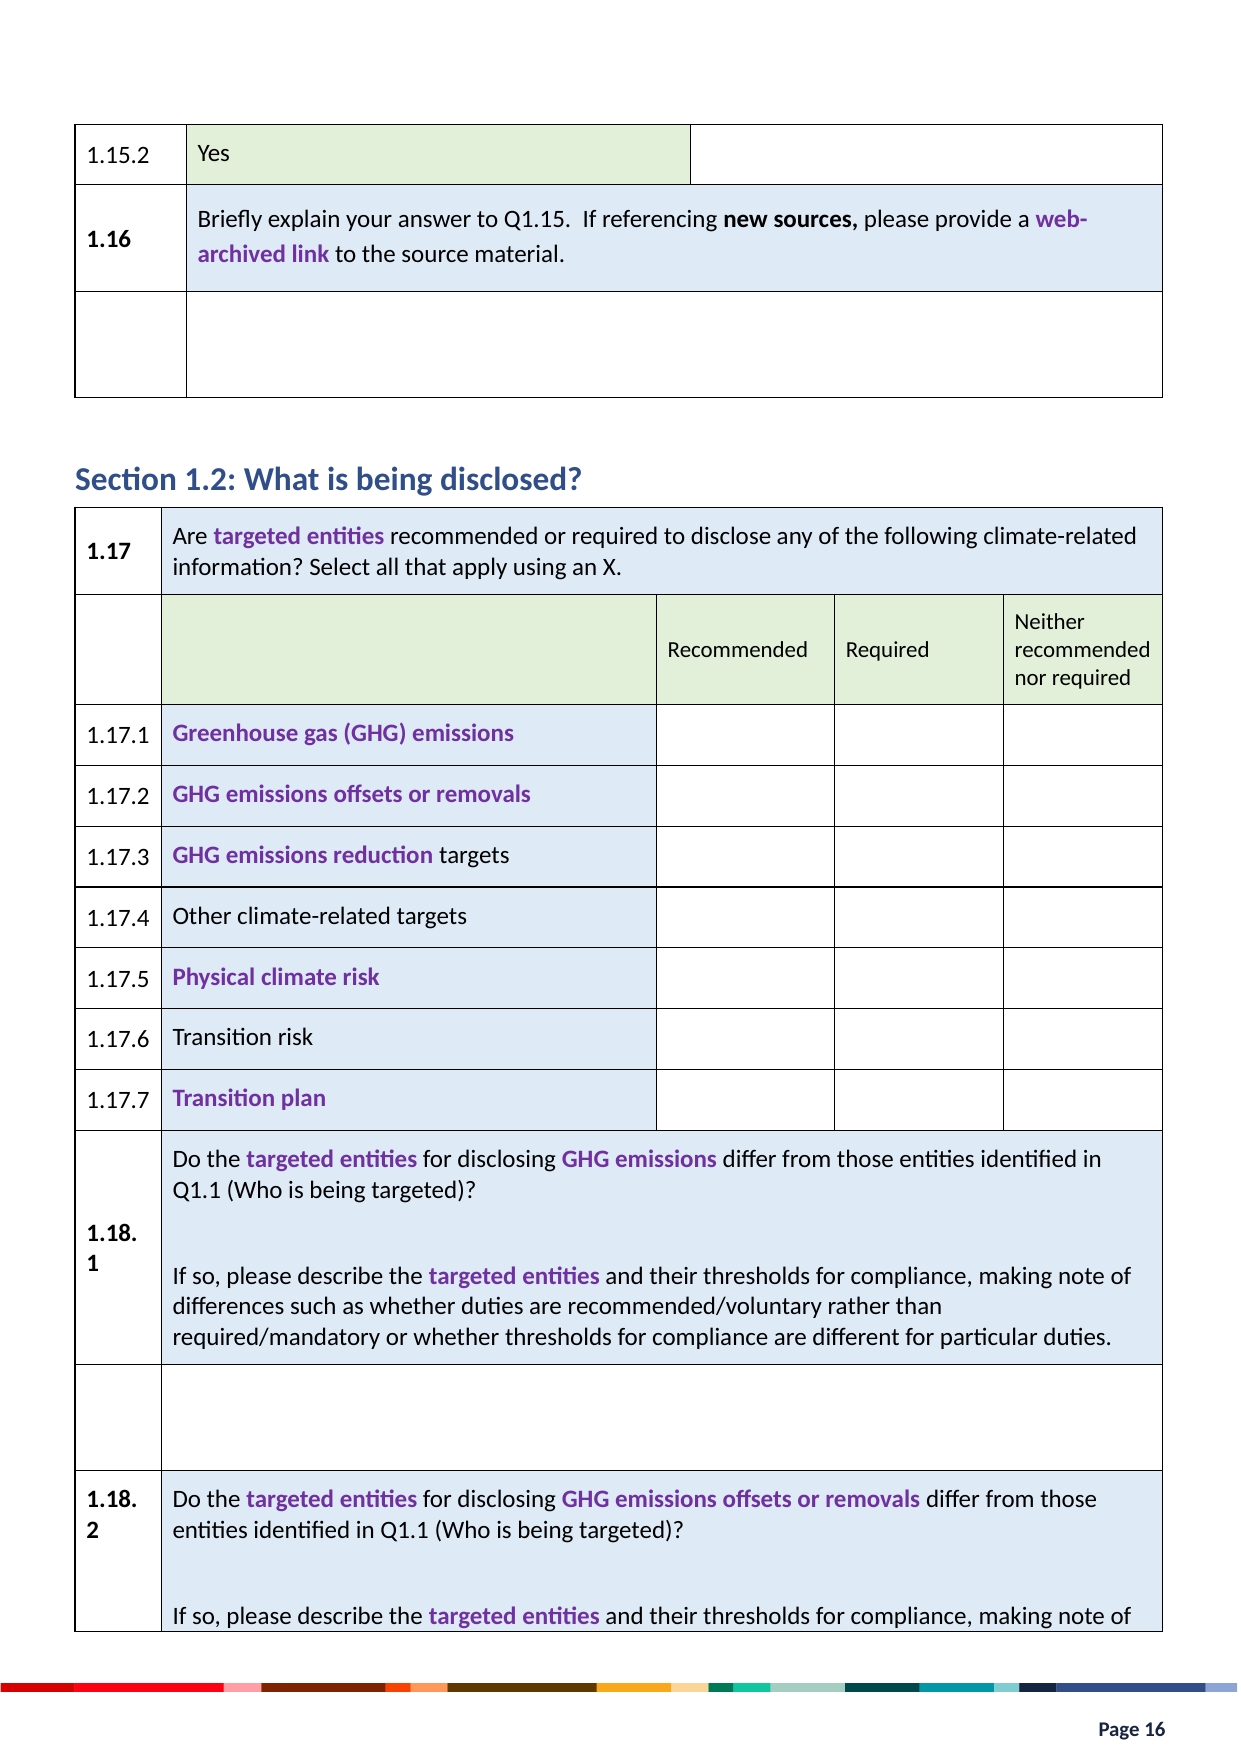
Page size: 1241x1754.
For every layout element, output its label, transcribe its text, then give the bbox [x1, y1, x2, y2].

table_cell [835, 1009, 1003, 1069]
table_cell 1.17.7 [76, 1070, 161, 1130]
table_cell 1.17.1 [76, 705, 161, 765]
table_cell [657, 705, 834, 765]
table_cell Transition risk [162, 1009, 656, 1069]
table_cell [1004, 1009, 1162, 1069]
table_cell GHG emissions offsets or removals [162, 766, 656, 826]
table_cell 1.17.5 [76, 948, 161, 1008]
table_cell [1004, 827, 1162, 886]
table_cell GHG emissions reduction targets [162, 827, 656, 886]
table_cell Do the targeted entities for disclosing GHG emissions differ from those entities identified in Q1.1 (Who is being targeted)? If so, please describe the targeted entities and their thresholds for compliance, making note of differences such as whether duties are recommended/voluntary rather than required/mandatory or whether thresholds for compliance are different for particular duties. [162, 1131, 1162, 1364]
table_cell [657, 766, 834, 826]
table_cell [162, 1365, 1162, 1470]
table_cell [1004, 1070, 1162, 1130]
table_cell [162, 595, 656, 704]
table_cell [657, 1070, 834, 1130]
table_cell Transition plan [162, 1070, 656, 1130]
table_cell [657, 827, 834, 886]
table_cell [1004, 888, 1162, 947]
table_cell 1.17.3 [76, 827, 161, 886]
table_cell [1004, 705, 1162, 765]
table_cell [187, 292, 1162, 397]
table_cell [835, 705, 1003, 765]
subtitle Section 1.2: What is being disclosed? [75, 458, 1165, 498]
table_cell [657, 1009, 834, 1069]
table_cell [1004, 766, 1162, 826]
table_cell [657, 948, 834, 1008]
table_cell [76, 292, 186, 397]
table_cell [835, 948, 1003, 1008]
picture [0, 1683, 1236, 1692]
table_cell [1004, 948, 1162, 1008]
table_cell 1.18.1 [76, 1131, 161, 1364]
table_cell Physical climate risk [162, 948, 656, 1008]
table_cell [162, 1471, 1162, 1631]
table_cell 1.16 [76, 185, 186, 291]
table_cell 1.17.4 [76, 888, 161, 947]
table_cell Other climate-related targets [162, 888, 656, 947]
table_cell 1.17.2 [76, 766, 161, 826]
table_cell [835, 1070, 1003, 1130]
table_cell Yes [187, 125, 690, 184]
table_cell [657, 888, 834, 947]
table_cell [691, 125, 1162, 184]
table_cell 1.17.6 [76, 1009, 161, 1069]
table_header 1.17 [76, 508, 161, 594]
table_cell Required [835, 595, 1003, 704]
table_cell [76, 595, 161, 704]
table_cell 1.15.2 [76, 125, 186, 184]
table_cell Neither recommended nor required [1004, 595, 1162, 704]
table_cell Greenhouse gas (GHG) emissions [162, 705, 656, 765]
table_header Are targeted entities recommended or required to disclose any of the following climate-related information? Select all that apply using an X. [162, 508, 1162, 594]
table_cell [76, 1365, 161, 1470]
table_cell Recommended [657, 595, 834, 704]
table_cell [835, 888, 1003, 947]
table_cell 1.18.2 [76, 1471, 161, 1631]
table_cell [835, 766, 1003, 826]
table_cell Briefly explain your answer to Q1.15. If referencing new sources, please provide a web-archived link to the source material. [187, 185, 1162, 291]
table_cell [835, 827, 1003, 886]
